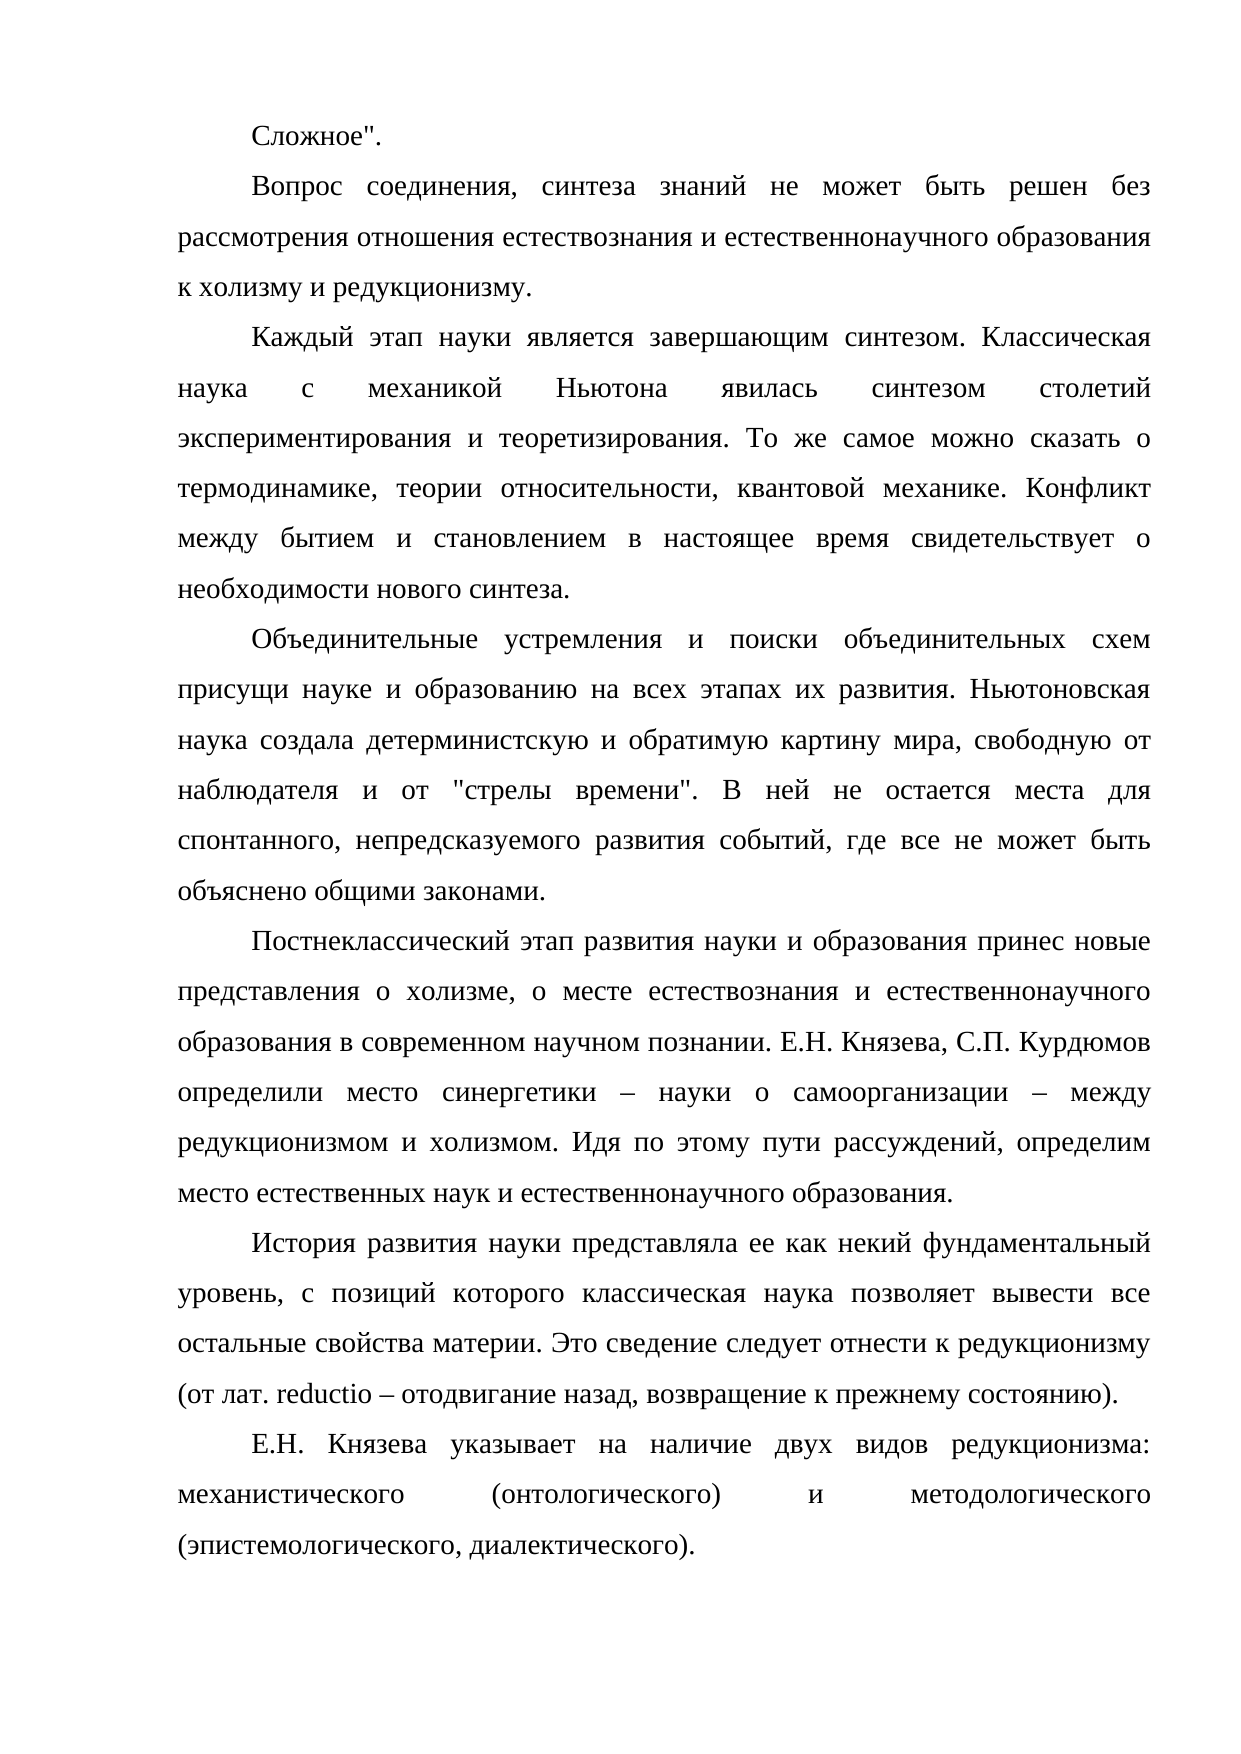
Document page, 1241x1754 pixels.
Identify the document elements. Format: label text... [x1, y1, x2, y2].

text Сложное". [177, 118, 1152, 152]
text История развития науки представляла ее как некий фундаментальный уровень, с позиций которого классическая наука позволяет вывести все остальные свойства материи. Это сведение следует отнести к редукционизму (от лат. reductio – отодвигание назад, возвращение к прежнему состоянию). [177, 1225, 1152, 1409]
text Е.Н. Князева указывает на наличие двух видов редукционизма: механистического (онтологического) и методологического (эпистемологического, диалектического). [177, 1426, 1152, 1560]
text Каждый этап науки является завершающим синтезом. Классическая наука с механикой Ньютона явилась синтезом столетий экспериментирования и теоретизирования. То же самое можно сказать о термодинамике, теории относительности, квантовой механике. Конфликт между бытием и становлением в настоящее время свидетельствует о необходимости нового синтеза. [177, 319, 1152, 604]
text Постнеклассический этап развития науки и образования принес новые представления о холизме, о месте естествознания и естественнонаучного образования в современном научном познании. Е.Н. Князева, С.П. Курдюмов определили место синергетики – науки о самоорганизации – между редукционизмом и холизмом. Идя по этому пути рассуждений, определим место естественных наук и естественнонаучного образования. [177, 923, 1152, 1208]
text Объединительные устремления и поиски объединительных схем присущи науке и образованию на всех этапах их развития. Ньютоновская наука создала детерминистскую и обратимую картину мира, свободную от наблюдателя и от "стрелы времени". В ней не остается места для спонтанного, непредсказуемого развития событий, где все не может быть объяснено общими законами. [177, 621, 1152, 906]
text Вопрос соединения, синтеза знаний не может быть решен без рассмотрения отношения естествознания и естественнонаучного образования к холизму и редукционизму. [177, 168, 1152, 303]
